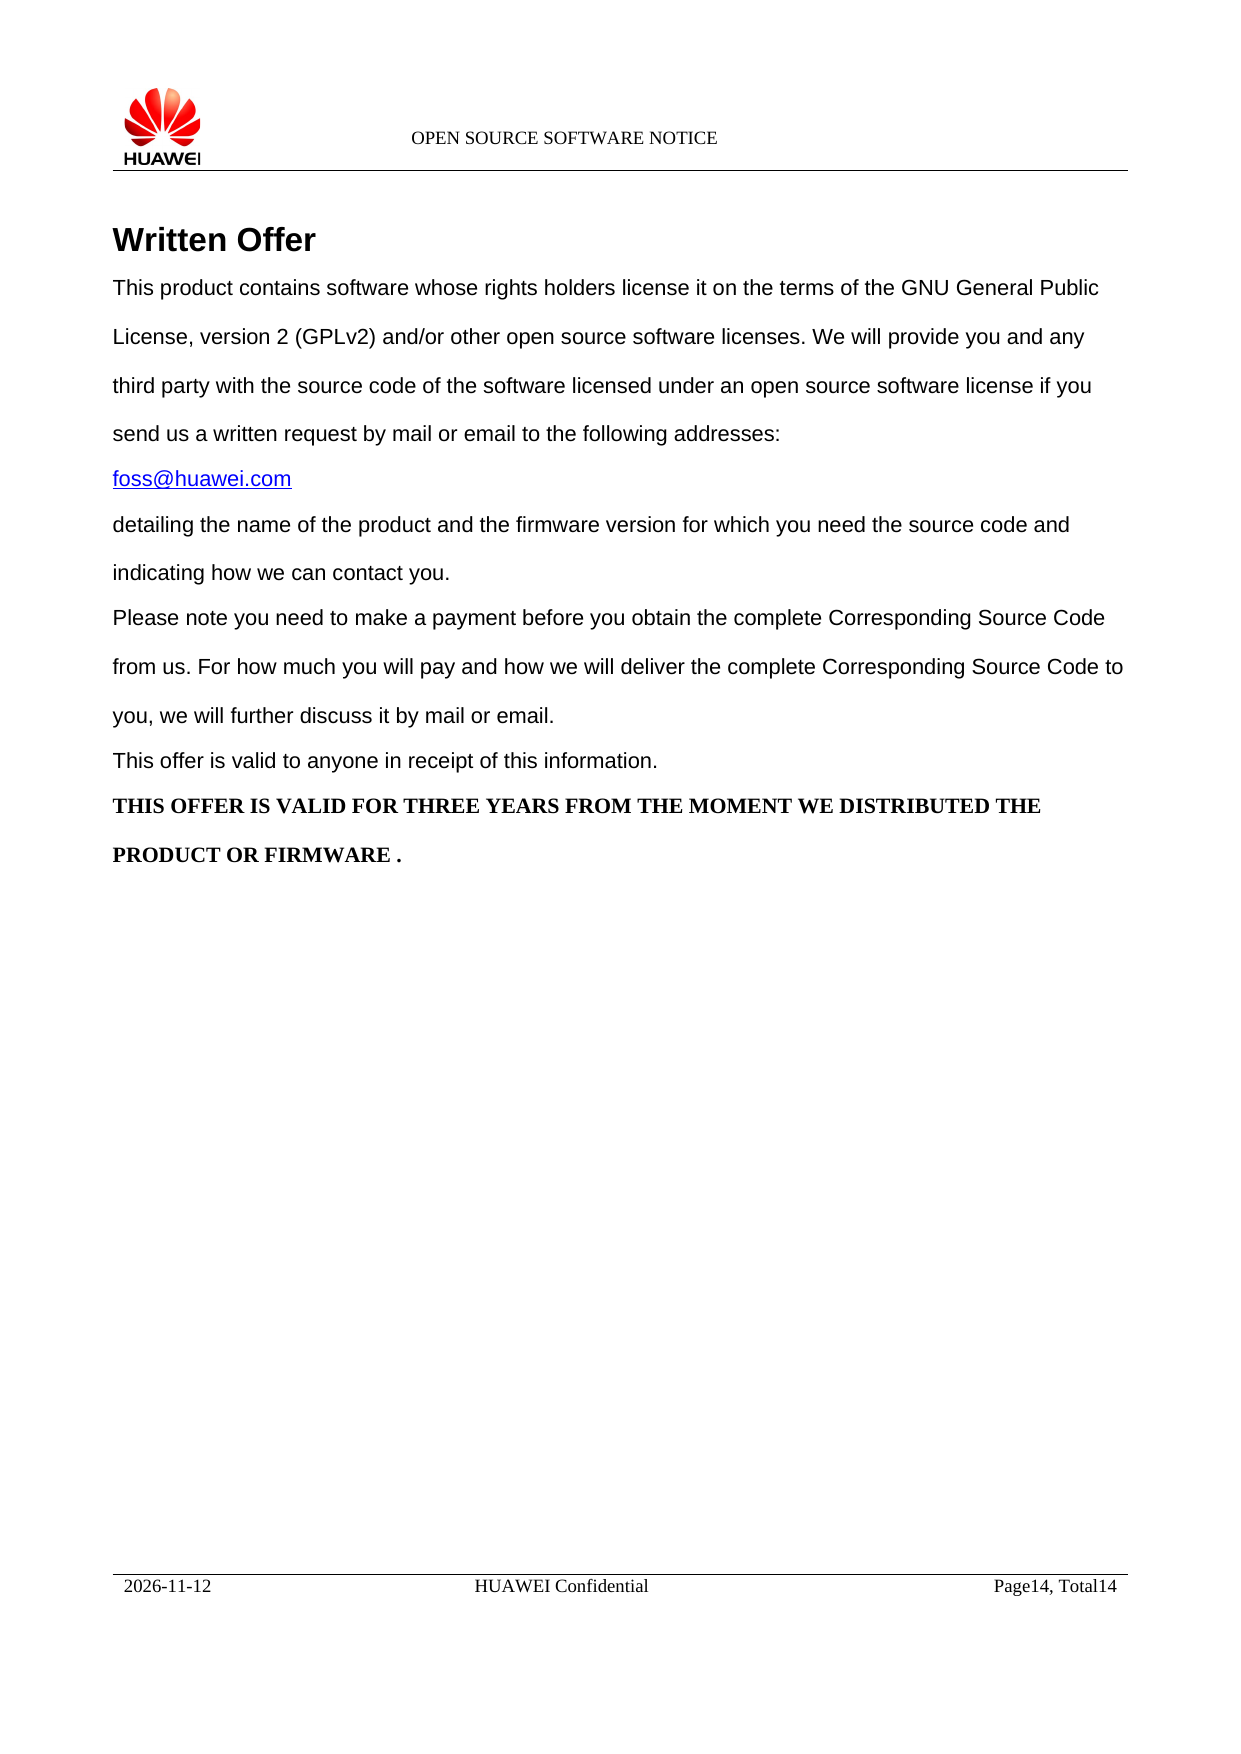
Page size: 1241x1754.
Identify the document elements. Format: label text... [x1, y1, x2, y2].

text detailing the name of the product and the firmware version for which you need the source code and indicating how we can contact you. [112, 508, 1128, 589]
text Written Offer [112, 206, 1128, 271]
picture [124, 88, 201, 165]
text Please note you need to make a payment before you obtain the complete Corresponding Source Code from us. For how much you will pay and how we will deliver the complete Corresponding Source Code to you, we will further discuss it by mail or email. [112, 602, 1128, 732]
text This offer is valid to anyone in receipt of this information. [112, 744, 1128, 777]
text This offer is valid for three years from the moment we distributed the product or firmware . [112, 789, 1128, 871]
text This product contains software whose rights holders license it on the terms of the GNU General Public License, version 2 (GPLv2) and/or other open source software licenses. We will provide you and any third party with the source code of the software licensed under an open source software license if you send us a written request by mail or email to the following addresses: [112, 271, 1128, 450]
text foss@huawei.com [112, 463, 1128, 495]
